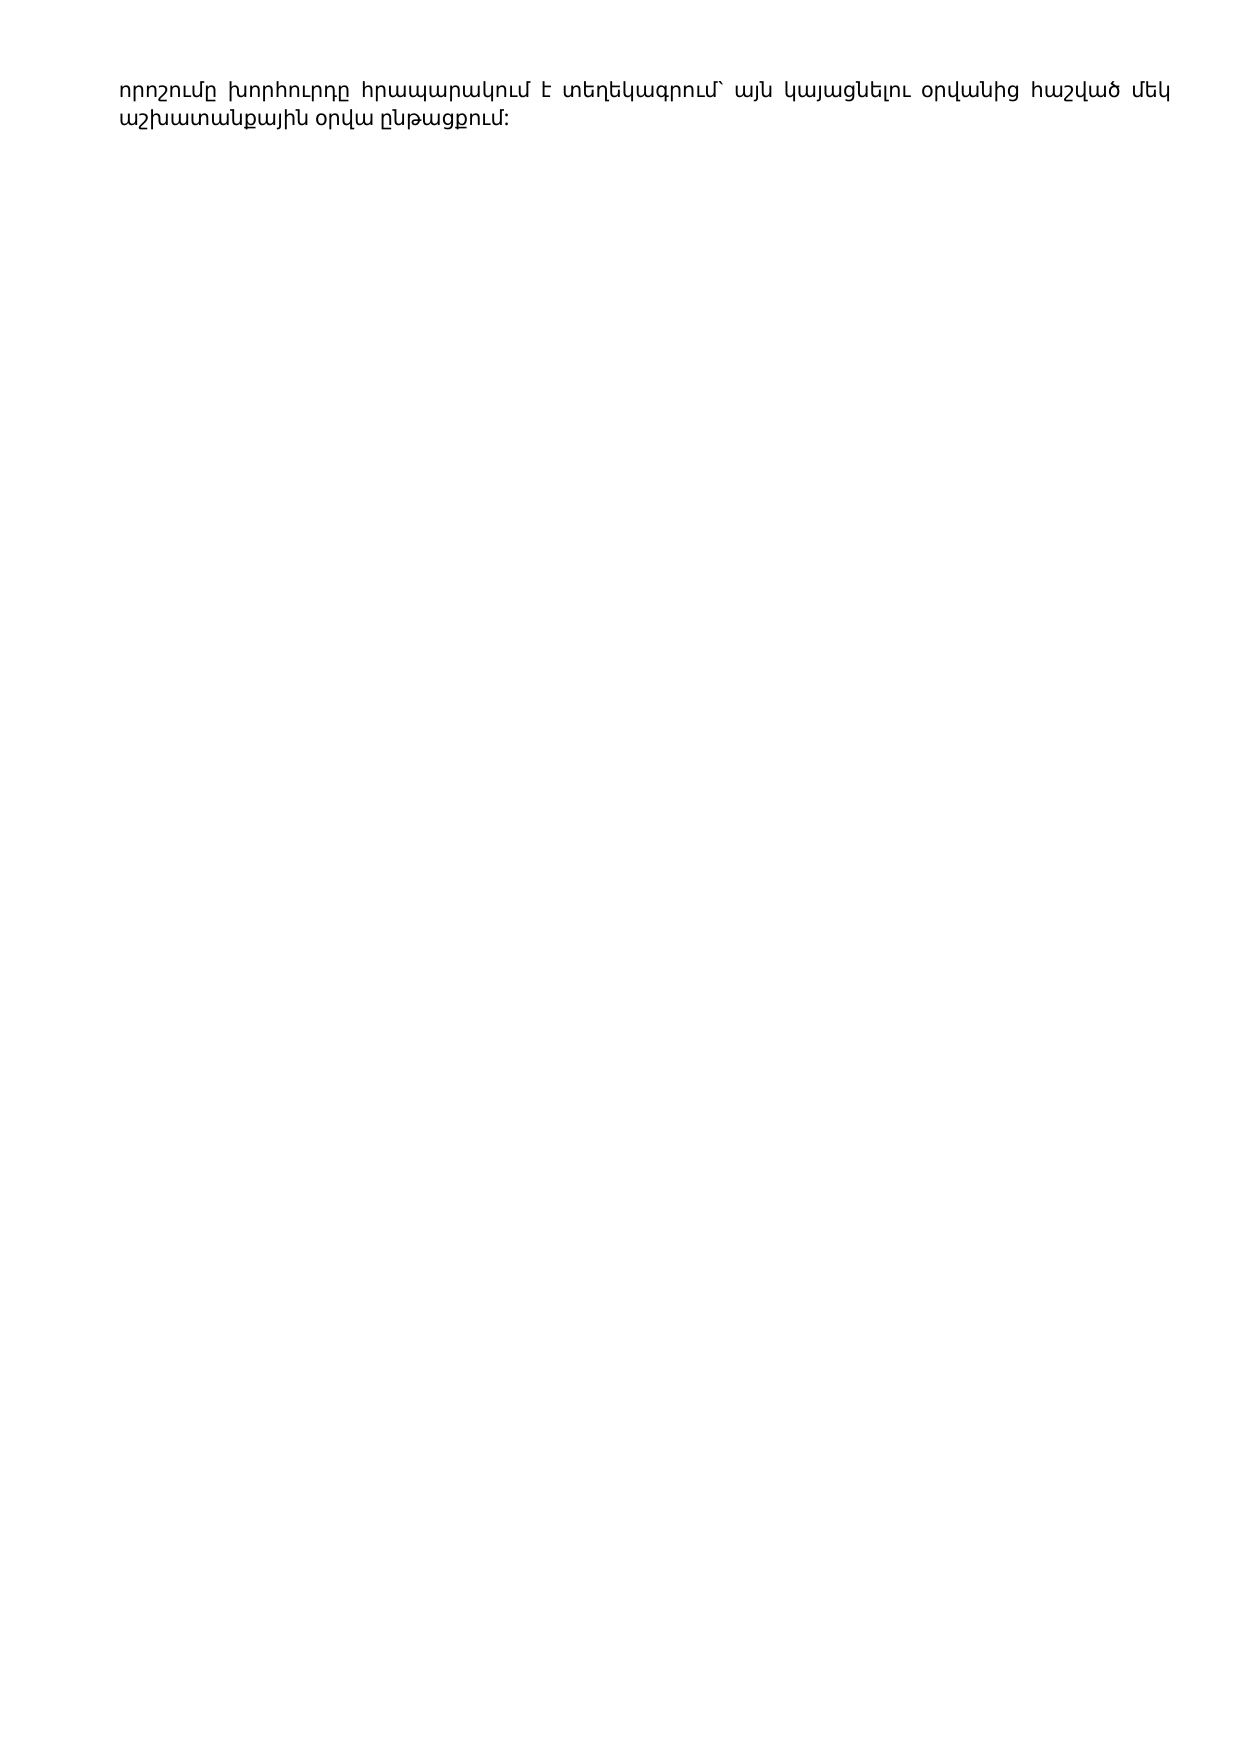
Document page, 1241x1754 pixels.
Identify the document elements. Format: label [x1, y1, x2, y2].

text [118, 75, 1171, 132]
